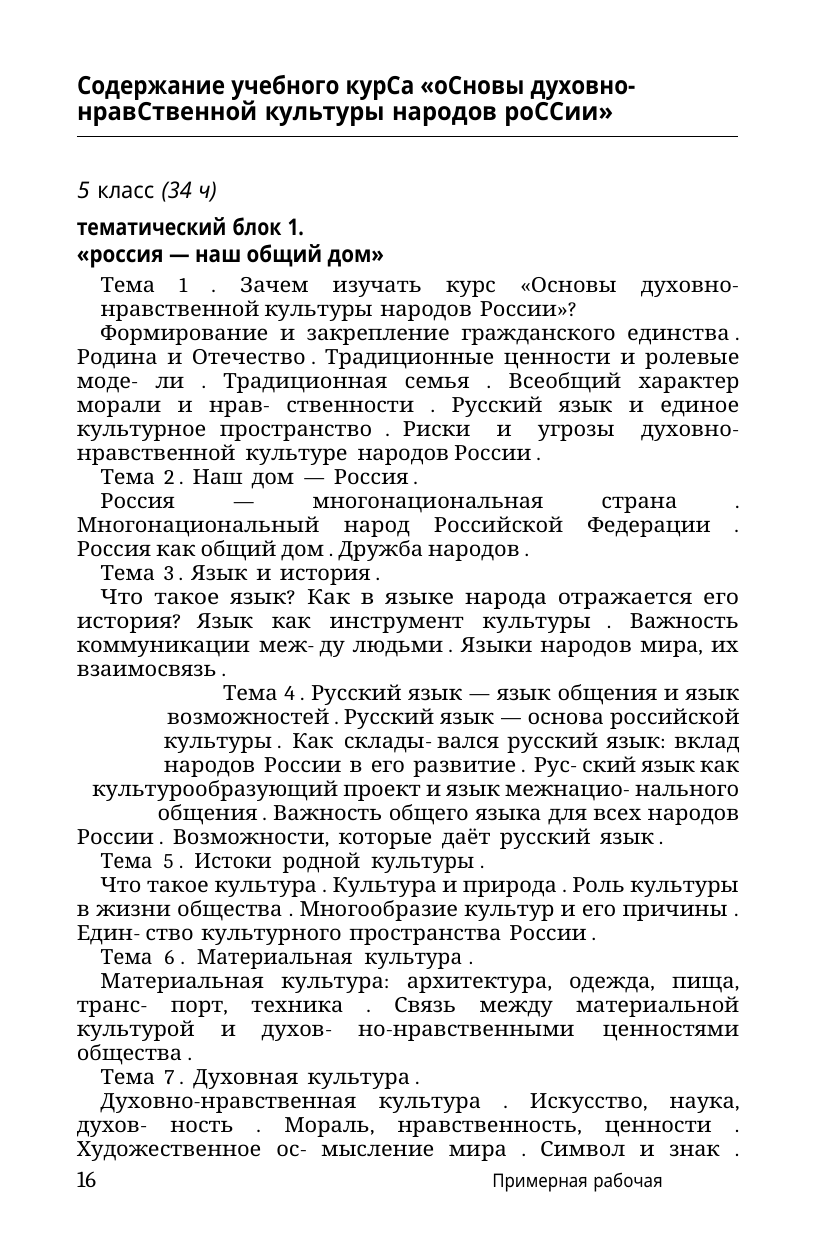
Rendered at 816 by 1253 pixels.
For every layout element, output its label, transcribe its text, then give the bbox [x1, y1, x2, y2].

text Тема 4 . Русский язык — язык общения и язык возможностей . Русский язык — основа российской культуры . Как склады- вался русский язык: вклад народов России в его развитие . Рус- ский язык как культурообразующий проект и язык межнацио- нального общения . Важность общего языка для всех народов [77, 682, 739, 825]
list класс (34 ч) [77, 174, 751, 206]
text Формирование и закрепление гражданского единства . Родина и Отечество . Традиционные ценности и ролевые моде- ли . Традиционная семья . Всеобщий характер морали и нрав- ственности . Русский язык и единое культурное пространство . Риски и угрозы духовно-нравственной культуре народов России . [77, 321, 739, 465]
text Тема 3 . Язык и история . [100, 561, 751, 585]
text России . Возможности, которые даёт русский язык . [77, 825, 751, 849]
text Тема 7 . Духовная культура . [100, 1066, 751, 1090]
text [77, 1090, 739, 1162]
text Тема 5 . Истоки родной культуры . [100, 849, 751, 873]
text «россия — наш общий дом» [77, 241, 751, 267]
text Что такое культура . Культура и природа . Роль культуры в жизни общества . Многообразие культур и его причины . Един- ство культурного пространства России . [77, 874, 739, 946]
text Тема 1 . Зачем изучать курс «Основы духовно-нравственной культуры народов России»? [100, 273, 739, 321]
text Что такое язык? Как в языке народа отражается его история? Язык как инструмент культуры . Важность коммуникации меж- ду людьми . Языки народов мира, их взаимосвязь . [77, 586, 739, 681]
text Тема 2 . Наш дом — Россия . [100, 465, 751, 489]
text Материальная культура: архитектура, одежда, пища, транс- порт, техника . Связь между материальной культурой и духов- но-нравственными ценностями общества . [77, 970, 739, 1066]
text Тема 6 . Материальная культура . [100, 946, 751, 970]
subtitle тематический блок 1. [77, 215, 751, 241]
subtitle Содержание учебного курСа «оСновы духовно- нравСтвенной культуры народов роССии» [77, 72, 751, 128]
text Россия — многонациональная страна . Многонациональный народ Российской Федерации . Россия как общий дом . Дружба народов . [77, 489, 739, 561]
